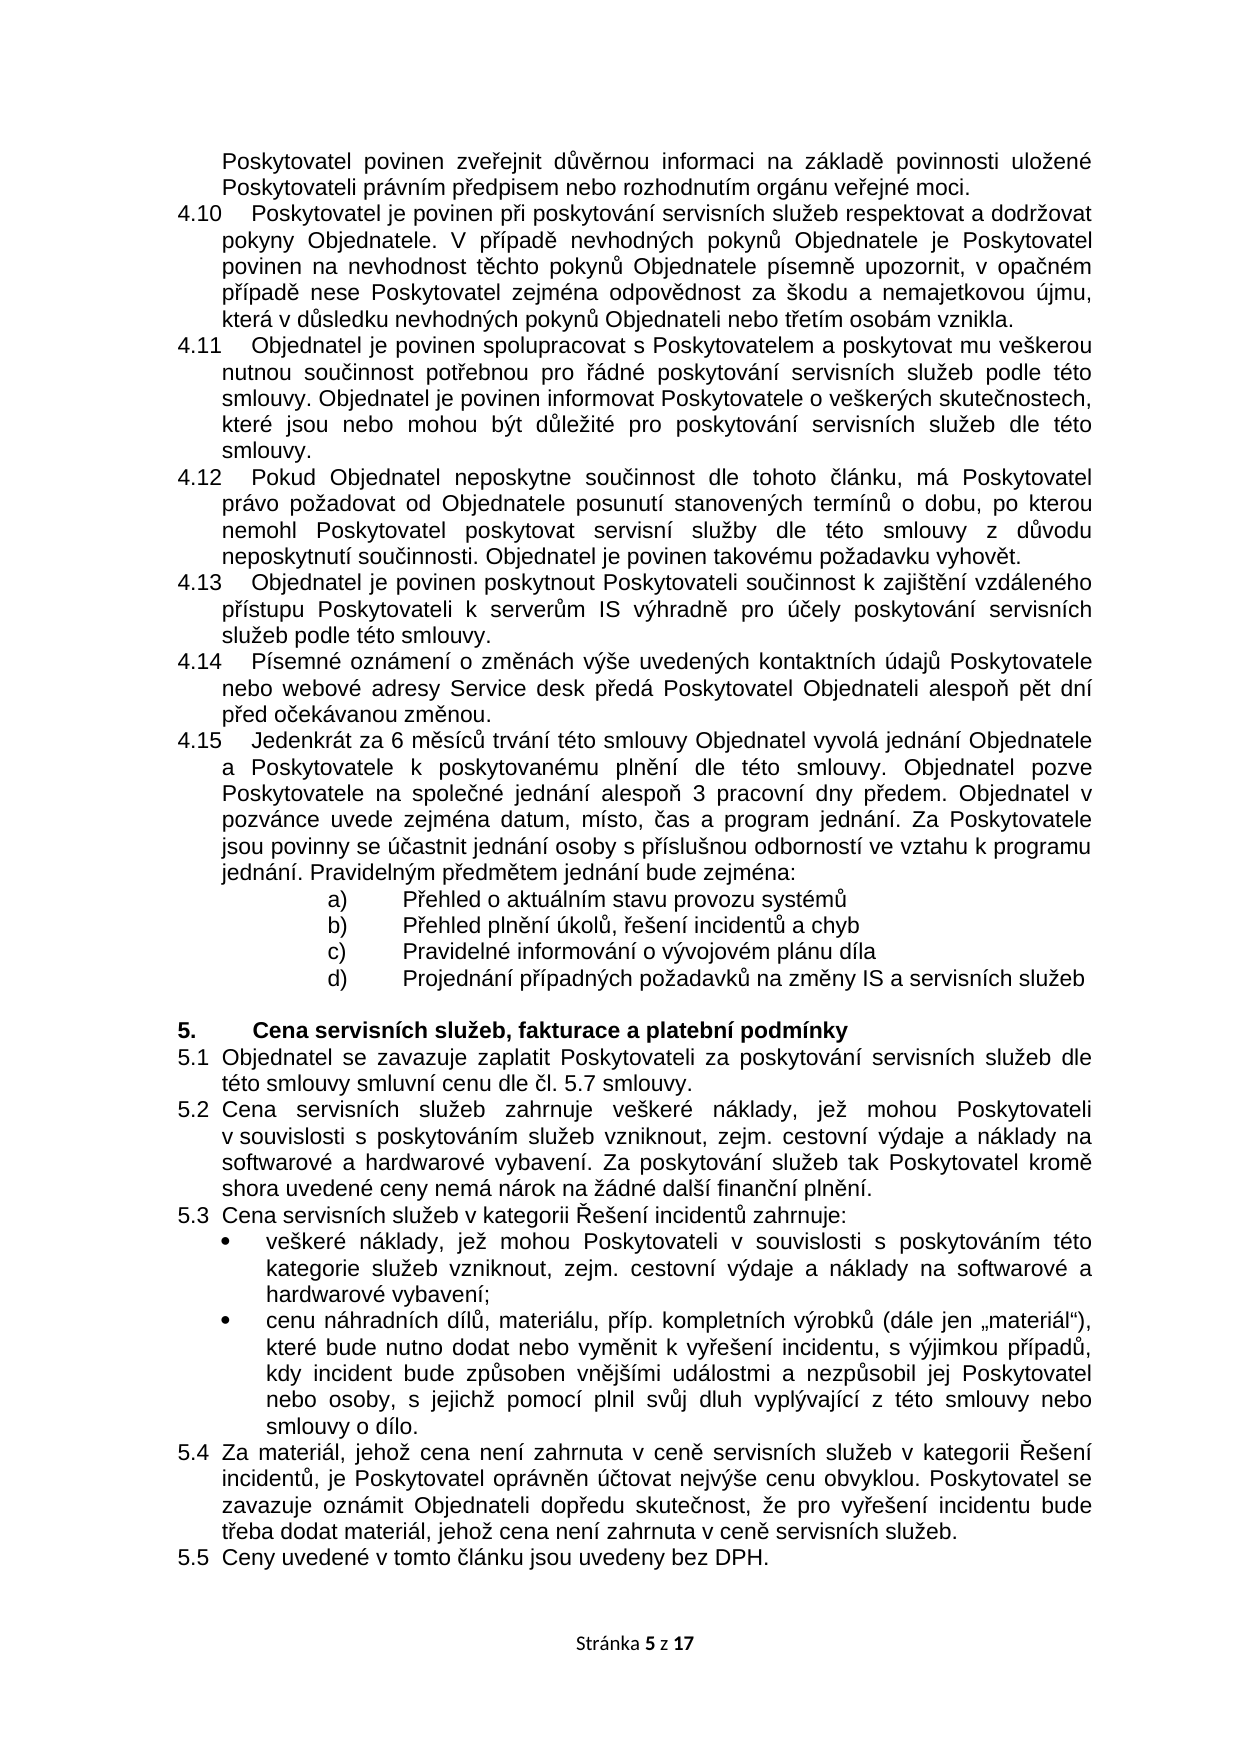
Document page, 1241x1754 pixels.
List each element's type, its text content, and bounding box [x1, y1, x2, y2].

list Jedenkrát za 6 měsíců trvání této smlouvy Objednatel vyvolá jednání Objednatele a Poskytovatele k poskytovanému plnění dle této smlouvy. Objednatel pozve Poskytovatele na společné jednání alespoň 3 pracovní dny předem. Objednatel v pozvánce uvede zejména datum, místo, čas a program jednání. Za Poskytovatele jsou povinny se účastnit jednání osoby s příslušnou odborností ve vztahu k programu jednání. Pravidelným předmětem jednání bude zejména: [177, 727, 1093, 886]
list Písemné oznámení o změnách výše uvedených kontaktních údajů Poskytovatele nebo webové adresy Service desk předá Poskytovatel Objednateli alespoň pět dní před očekávanou změnou. [177, 648, 1093, 727]
list Objednatel je povinen poskytnout Poskytovateli součinnost k zajištění vzdáleného přístupu Poskytovateli k serverům IS výhradně pro účely poskytování servisních služeb podle této smlouvy. [177, 569, 1093, 648]
list Objednatel je povinen spolupracovat s Poskytovatelem a poskytovat mu veškerou nutnou součinnost potřebnou pro řádné poskytování servisních služeb podle této smlouvy. Objednatel je povinen informovat Poskytovatele o veškerých skutečnostech, které jsou nebo mohou být důležité pro poskytování servisních služeb dle této smlouvy. [177, 332, 1093, 464]
list Ceny uvedené v tomto článku jsou uvedeny bez DPH. [177, 1544, 1093, 1571]
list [177, 148, 1093, 200]
list Cena servisních služeb, fakturace a platební podmínky [177, 1017, 1093, 1044]
list Pokud Objednatel neposkytne součinnost dle tohoto článku, má Poskytovatel právo požadovat od Objednatele posunutí stanovených termínů o dobu, po kterou nemohl Poskytovatel poskytovat servisní služby dle této smlouvy z důvodu neposkytnutí součinnosti. Objednatel je povinen takovému požadavku vyhovět. [177, 464, 1093, 569]
list veškeré náklady, jež mohou Poskytovateli v souvislosti s poskytováním této kategorie služeb vzniknout, zejm. cestovní výdaje a náklady na softwarové a hardwarové vybavení; [221, 1228, 1093, 1307]
list Pravidelné informování o vývojovém plánu díla [327, 938, 1093, 964]
list Cena servisních služeb v kategorii Řešení incidentů zahrnuje: [177, 1202, 1093, 1228]
list Přehled plnění úkolů, řešení incidentů a chyb [327, 912, 1093, 938]
list Projednání případných požadavků na změny IS a servisních služeb [327, 964, 1093, 991]
list Přehled o aktuálním stavu provozu systémů [327, 886, 1093, 912]
list Za materiál, jehož cena není zahrnuta v ceně servisních služeb v kategorii Řešení incidentů, je Poskytovatel oprávněn účtovat nejvýše cenu obvyklou. Poskytovatel se zavazuje oznámit Objednateli dopředu skutečnost, že pro vyřešení incidentu bude třeba dodat materiál, jehož cena není zahrnuta v ceně servisních služeb. [177, 1439, 1093, 1544]
list Cena servisních služeb zahrnuje veškeré náklady, jež mohou Poskytovateli v souvislosti s poskytováním služeb vzniknout, zejm. cestovní výdaje a náklady na softwarové a hardwarové vybavení. Za poskytování služeb tak Poskytovatel kromě shora uvedené ceny nemá nárok na žádné další finanční plnění. [177, 1096, 1093, 1202]
list cenu náhradních dílů, materiálu, příp. kompletních výrobků (dále jen „materiál“), které bude nutno dodat nebo vyměnit k vyřešení incidentu, s výjimkou případů, kdy incident bude způsoben vnějšími událostmi a nezpůsobil jej Poskytovatel nebo osoby, s jejichž pomocí plnil svůj dluh vyplývající z této smlouvy nebo smlouvy o dílo. [221, 1307, 1093, 1439]
list Objednatel se zavazuje zaplatit Poskytovateli za poskytování servisních služeb dle této smlouvy smluvní cenu dle čl. 5.7 smlouvy. [177, 1044, 1093, 1096]
list Poskytovatel je povinen při poskytování servisních služeb respektovat a dodržovat pokyny Objednatele. V případě nevhodných pokynů Objednatele je Poskytovatel povinen na nevhodnost těchto pokynů Objednatele písemně upozornit, v opačném případě nese Poskytovatel zejména odpovědnost za škodu a nemajetkovou újmu, která v důsledku nevhodných pokynů Objednateli nebo třetím osobám vznikla. [177, 200, 1093, 332]
